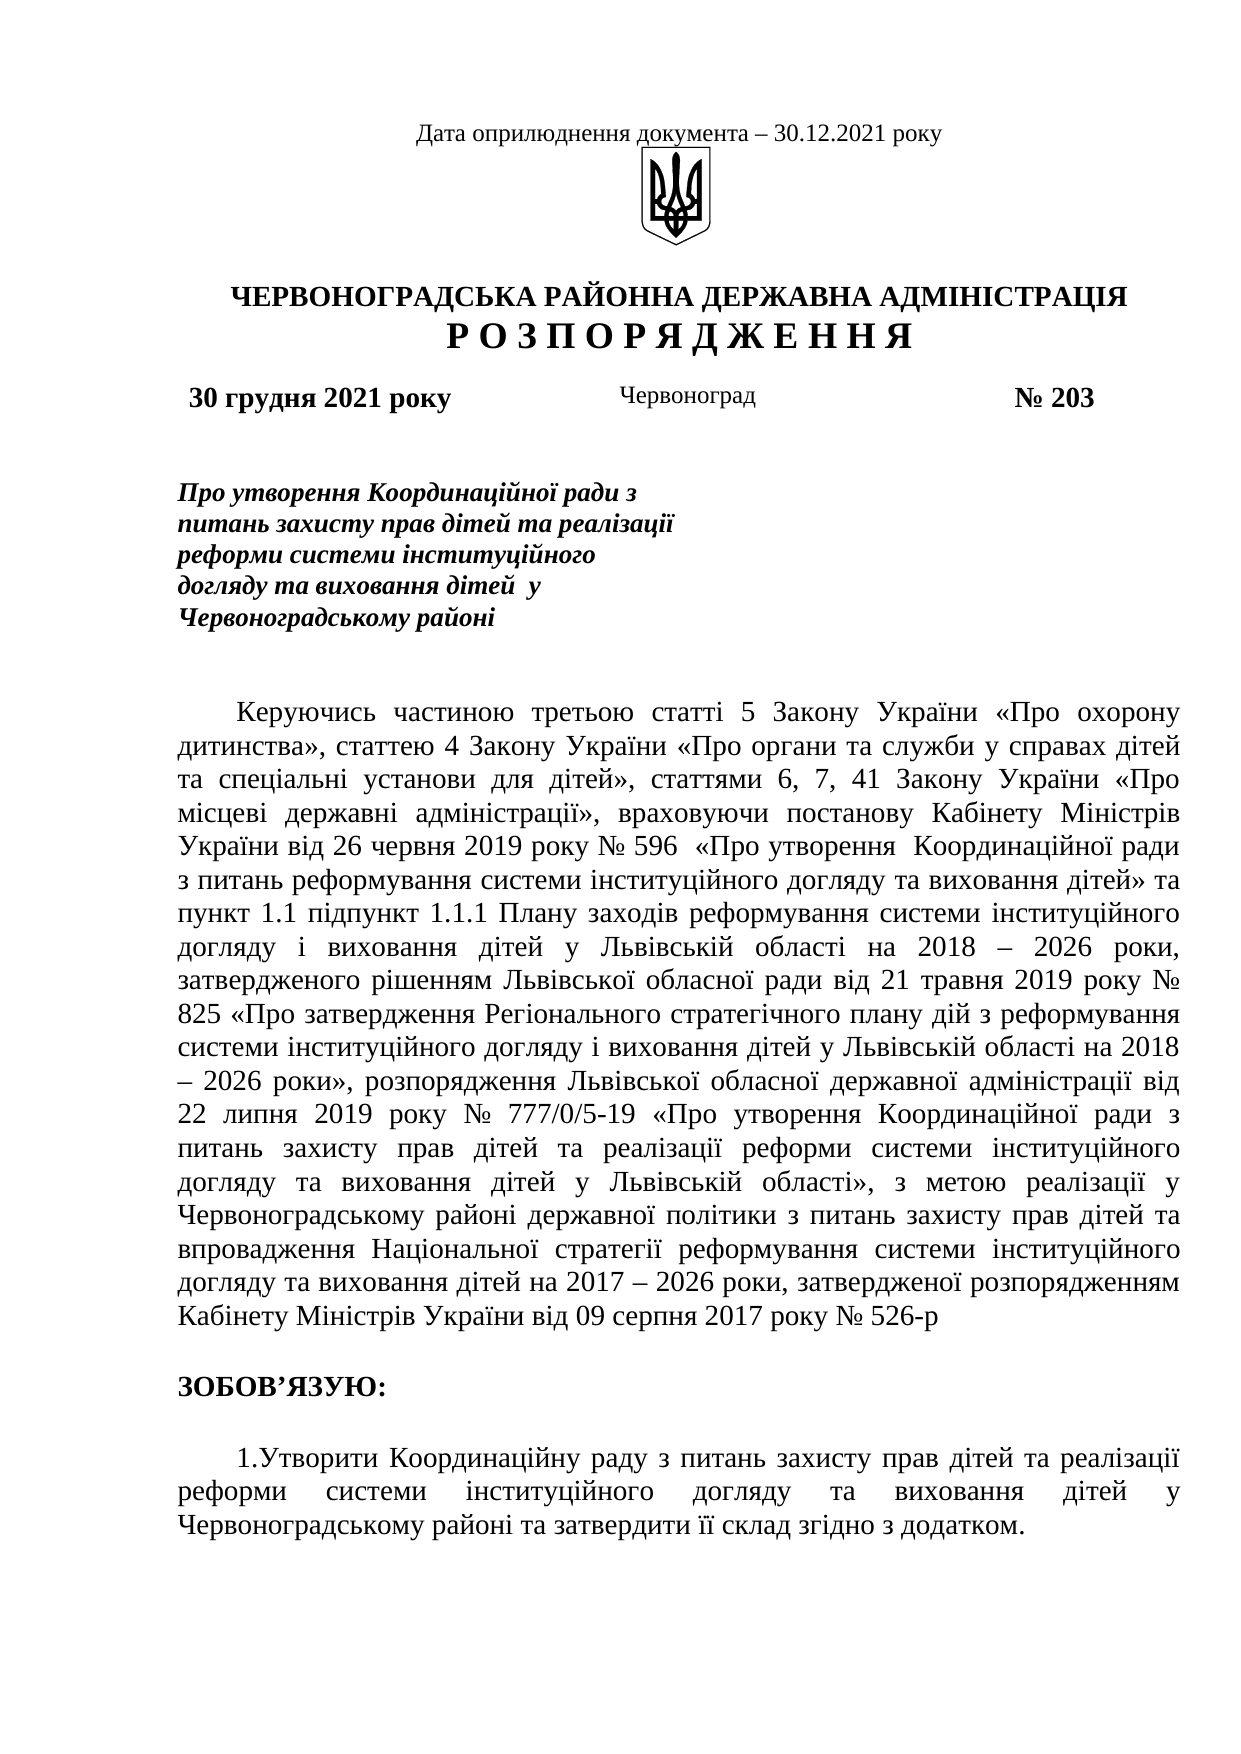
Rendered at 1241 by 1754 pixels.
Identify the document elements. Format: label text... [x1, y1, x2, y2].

text Про утворення Координаційної ради з питань захисту прав дітей та реалізації реформи системи інституційного догляду та виховання дітей у Червоноградському районі [177, 476, 694, 632]
text Р О З П О Р Я Д Ж Е Н Н Я [177, 313, 1181, 356]
text Керуючись частиною третьою статті 5 Закону України «Про охорону дитинства», статтею 4 Закону України «Про органи та служби у справах дітей та спеціальні установи для дітей», статтями 6, 7, 41 Закону України «Про місцеві державні адміністрації», враховуючи постанову Кабінету Міністрів України від 26 червня 2019 року № 596 «Про утворення Координаційної ради з питань реформування системи інституційного догляду та виховання дітей» та пункт 1.1 підпункт 1.1.1 Плану заходів реформування системи інституційного догляду і виховання дітей у Львівській області на 2018 – 2026 роки, затвердженого рішенням Львівської обласної ради від 21 травня 2019 року № 825 «Про затвердження Регіонального стратегічного плану дій з реформування системи інституційного догляду і виховання дітей у Львівській області на 2018 – 2026 роки», розпорядження Львівської обласної державної адміністрації від 22 липня 2019 року № 777/0/5-19 «Про утворення Координаційної ради з питань захисту прав дітей та реалізації реформи системи інституційного догляду та виховання дітей у Львівській області», з метою реалізації у Червоноградському районі державної політики з питань захисту прав дітей та впровадження Національної стратегії реформування системи інституційного догляду та виховання дітей на 2017 – 2026 роки, затвердженої розпорядженням Кабінету Міністрів України від 09 серпня 2017 року № 526-р [177, 694, 1181, 1331]
text ЗОБОВ’ЯЗУЮ: [177, 1369, 1181, 1402]
table_header 30 грудня 2021 року [177, 380, 608, 414]
table_header Червоноград [608, 380, 767, 414]
table_header № 203 [768, 380, 1181, 414]
text ЧЕРВОНОГРАДСЬКА РАЙОННА ДЕРЖАВНА АДМІНІСТРАЦІЯ [177, 279, 1181, 313]
text 1.Утворити Координаційну раду з питань захисту прав дітей та реалізації реформи системи інституційного догляду та виховання дітей у Червоноградському районі та затвердити її склад згідно з додатком. [177, 1440, 1181, 1541]
text Дата оприлюднення документа – 30.12.2021 року [177, 118, 1181, 147]
